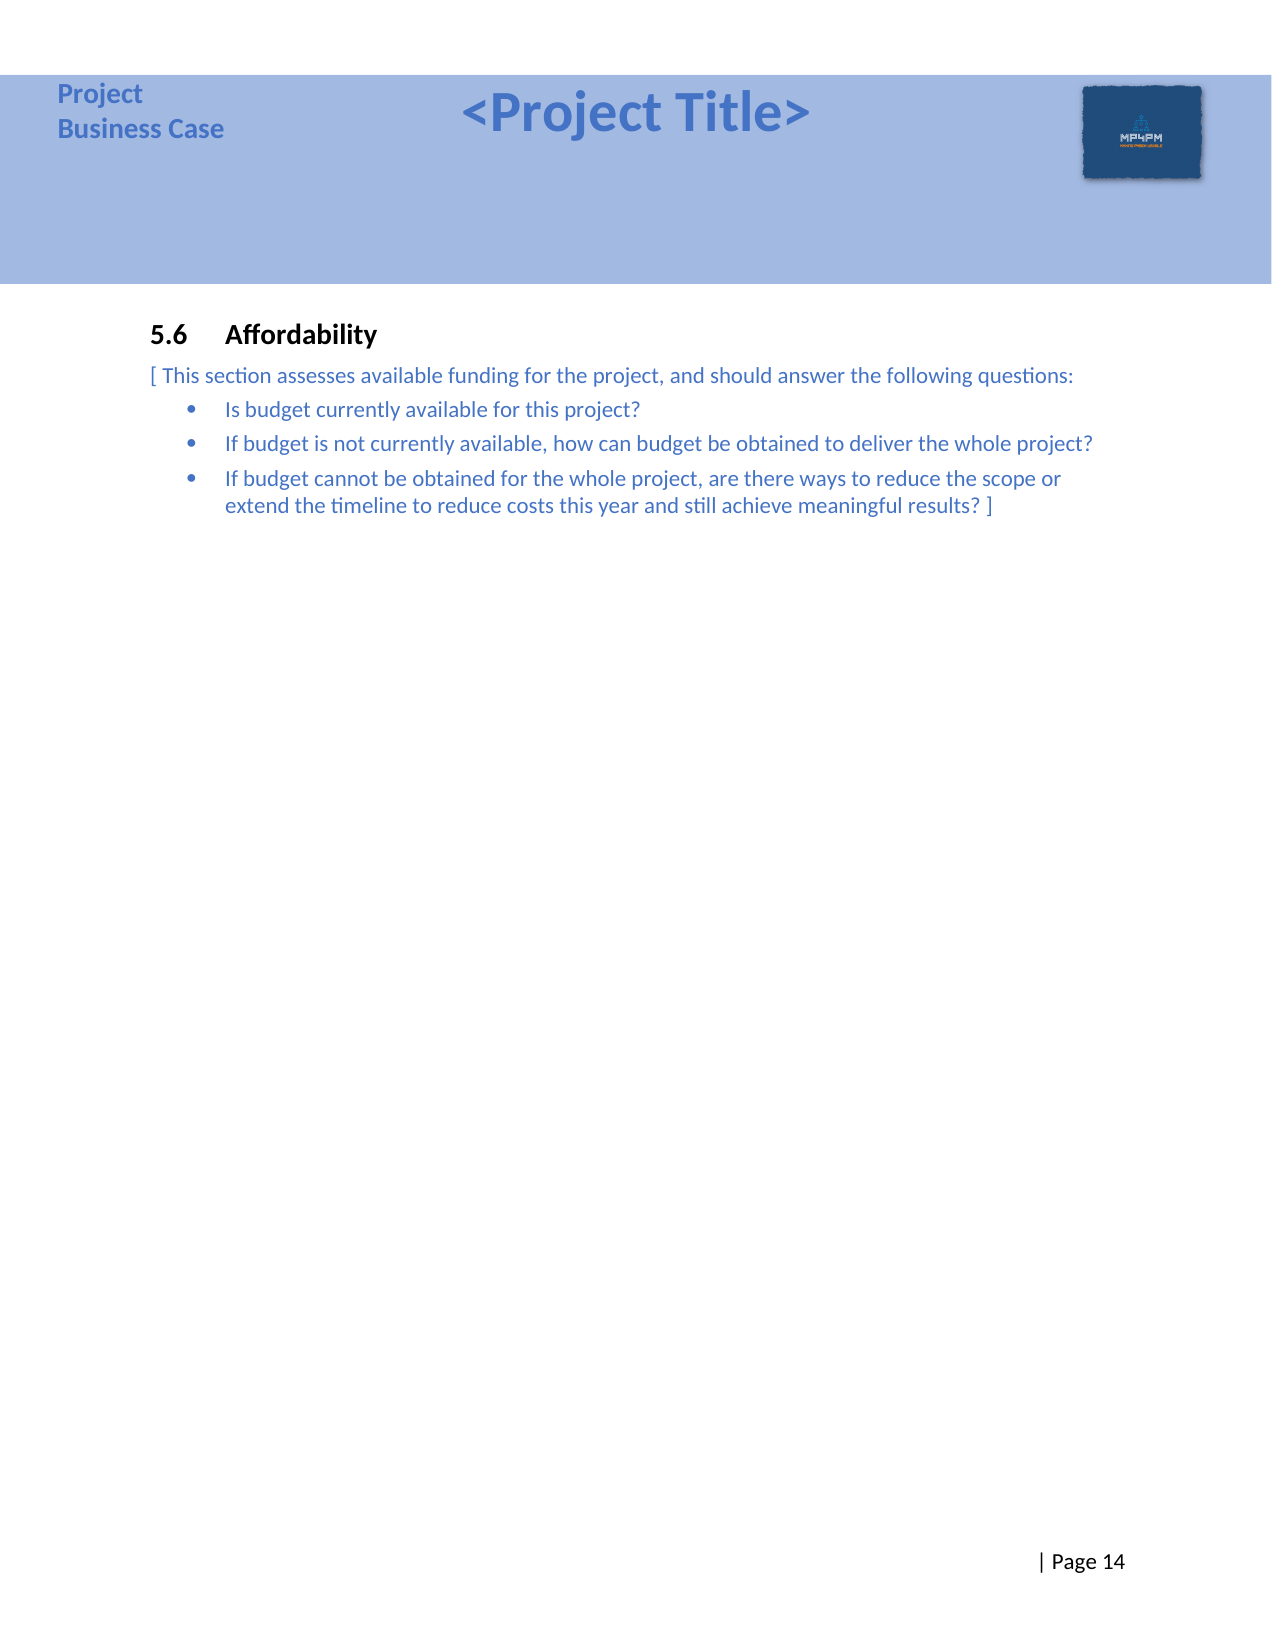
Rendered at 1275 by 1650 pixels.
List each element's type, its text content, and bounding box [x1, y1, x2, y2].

picture [1071, 75, 1213, 190]
subtitle [ This section assesses available funding for the project, and should answer the following questions: [150, 361, 1125, 389]
subtitle Affordability [150, 316, 1125, 352]
subtitle If budget cannot be obtained for the whole project, are there ways to reduce the scope or extend the timeline to reduce costs this year and still achieve meaningful results? ] [187, 464, 1125, 520]
subtitle If budget is not currently available, how can budget be obtained to deliver the whole project? [187, 429, 1125, 457]
subtitle Is budget currently available for this project? [187, 395, 1125, 423]
